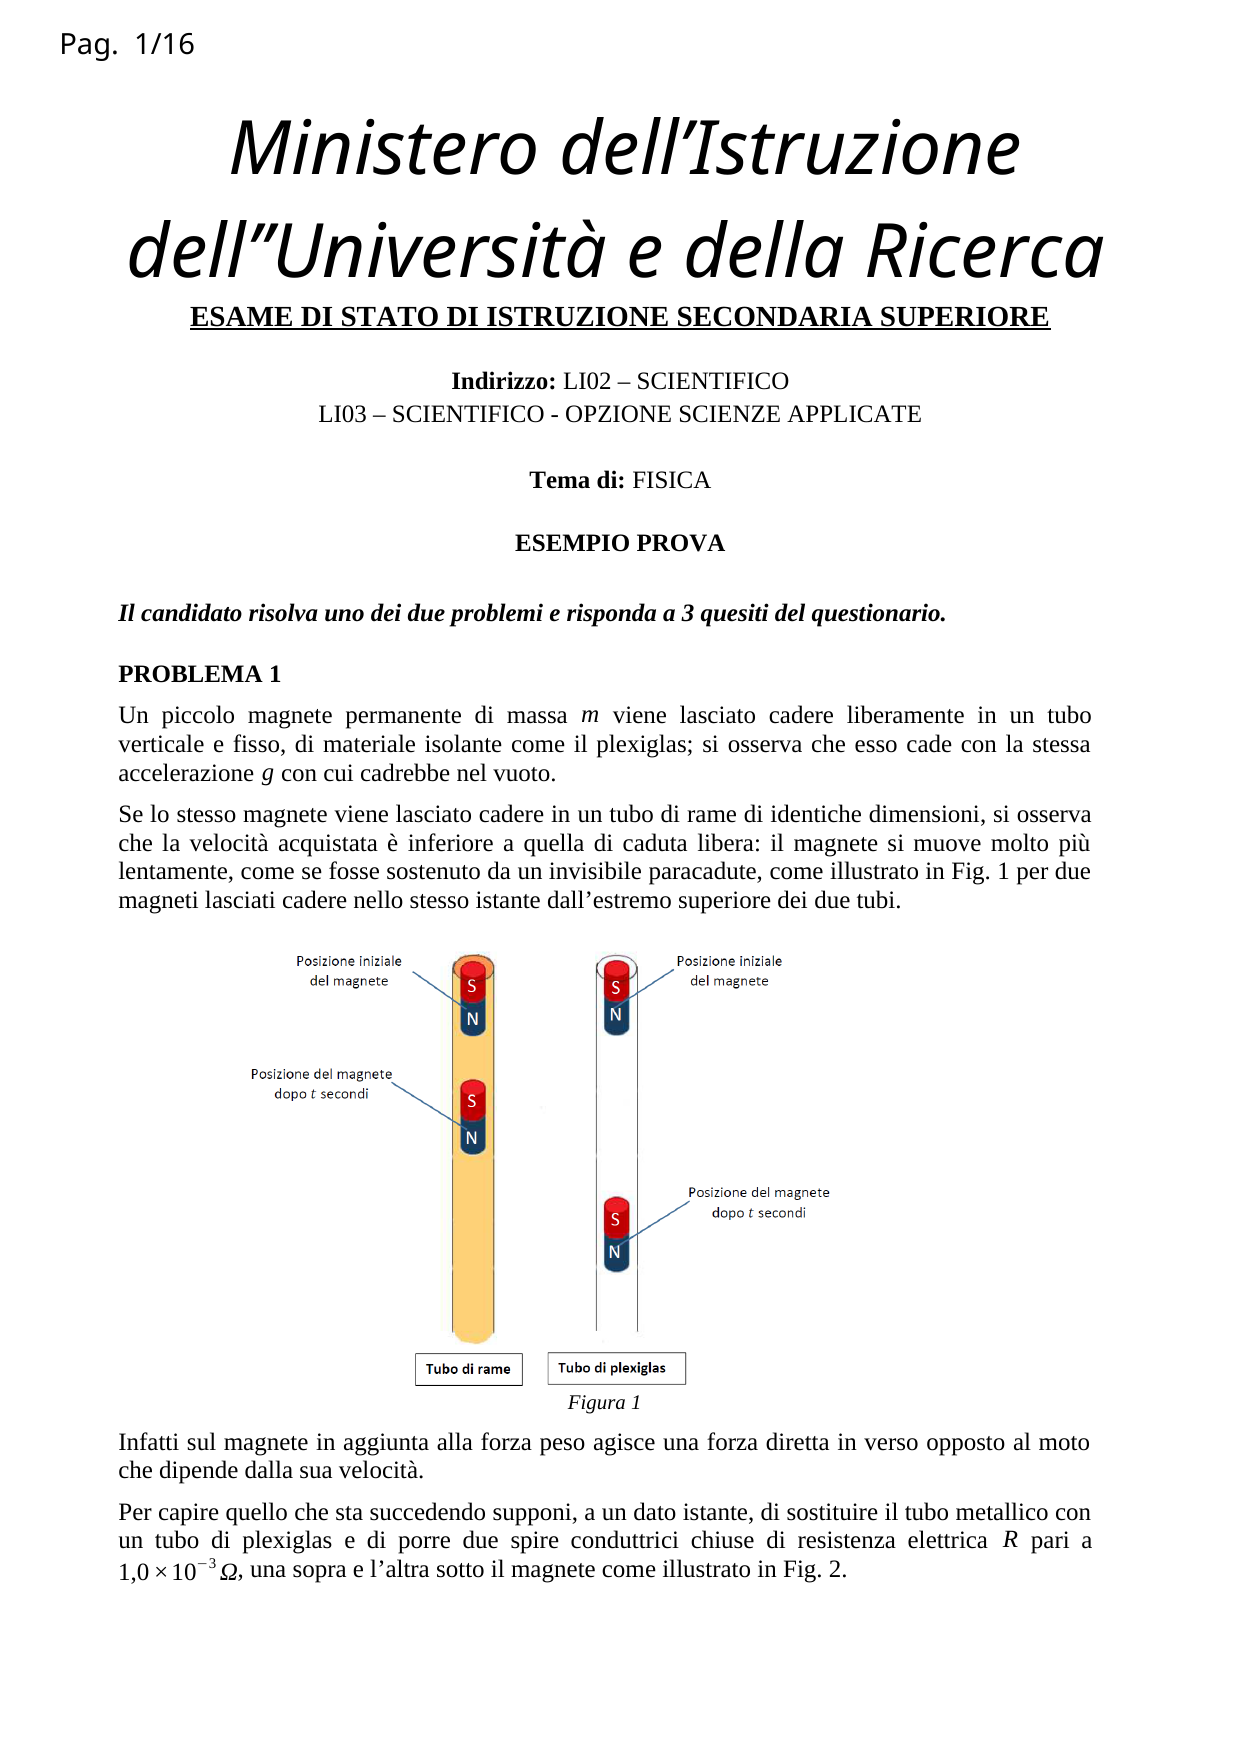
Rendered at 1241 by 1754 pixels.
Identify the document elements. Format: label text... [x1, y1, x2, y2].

text PROBLEMA 1 [118, 659, 1122, 688]
text Indirizzo: LI02 – SCIENTIFICO [59, 366, 1181, 395]
text Per capire quello che sta succedendo supponi, a un dato istante, di sostituire il tubo metallico con un tubo di plexiglas e di porre due spire conduttrici chiuse di resistenza elettrica pari a , una sopra e l’altra sotto il magnete come illustrato in Fig. 2. [118, 1497, 1092, 1586]
text Ministero dell’Istruzione dell’’Università e della Ricerca [59, 94, 1181, 299]
text Un piccolo magnete permanente di massa viene lasciato cadere liberamente in un tubo verticale e fisso, di materiale isolante come il plexiglas; si osserva che esso cade con la stessa accelerazione con cui cadrebbe nel vuoto. [118, 700, 1092, 786]
text Tema di: FISICA [118, 466, 1122, 494]
text ESAME DI STATO DI ISTRUZIONE SECONDARIA SUPERIORE [118, 299, 1122, 332]
text Il candidato risolva uno dei due problemi e risponda a 3 quesiti del questionario. [118, 598, 1122, 627]
text Figura 1 [118, 938, 1093, 1414]
text Infatti sul magnete in aggiunta alla forza peso agisce una forza diretta in verso opposto al moto che dipende dalla sua velocità. [118, 1427, 1092, 1484]
text ESEMPIO PROVA [118, 528, 1122, 557]
text Se lo stesso magnete viene lasciato cadere in un tubo di rame di identiche dimensioni, si osserva che la velocità acquistata è inferiore a quella di caduta libera: il magnete si muove molto più lentamente, come se fosse sostenuto da un invisibile paracadute, come illustrato in Fig. 1 per due magneti lasciati cadere nello stesso istante dall’estremo superiore dei due tubi. [118, 799, 1092, 914]
text LI03 – SCIENTIFICO - OPZIONE SCIENZE APPLICATE [118, 399, 1122, 428]
